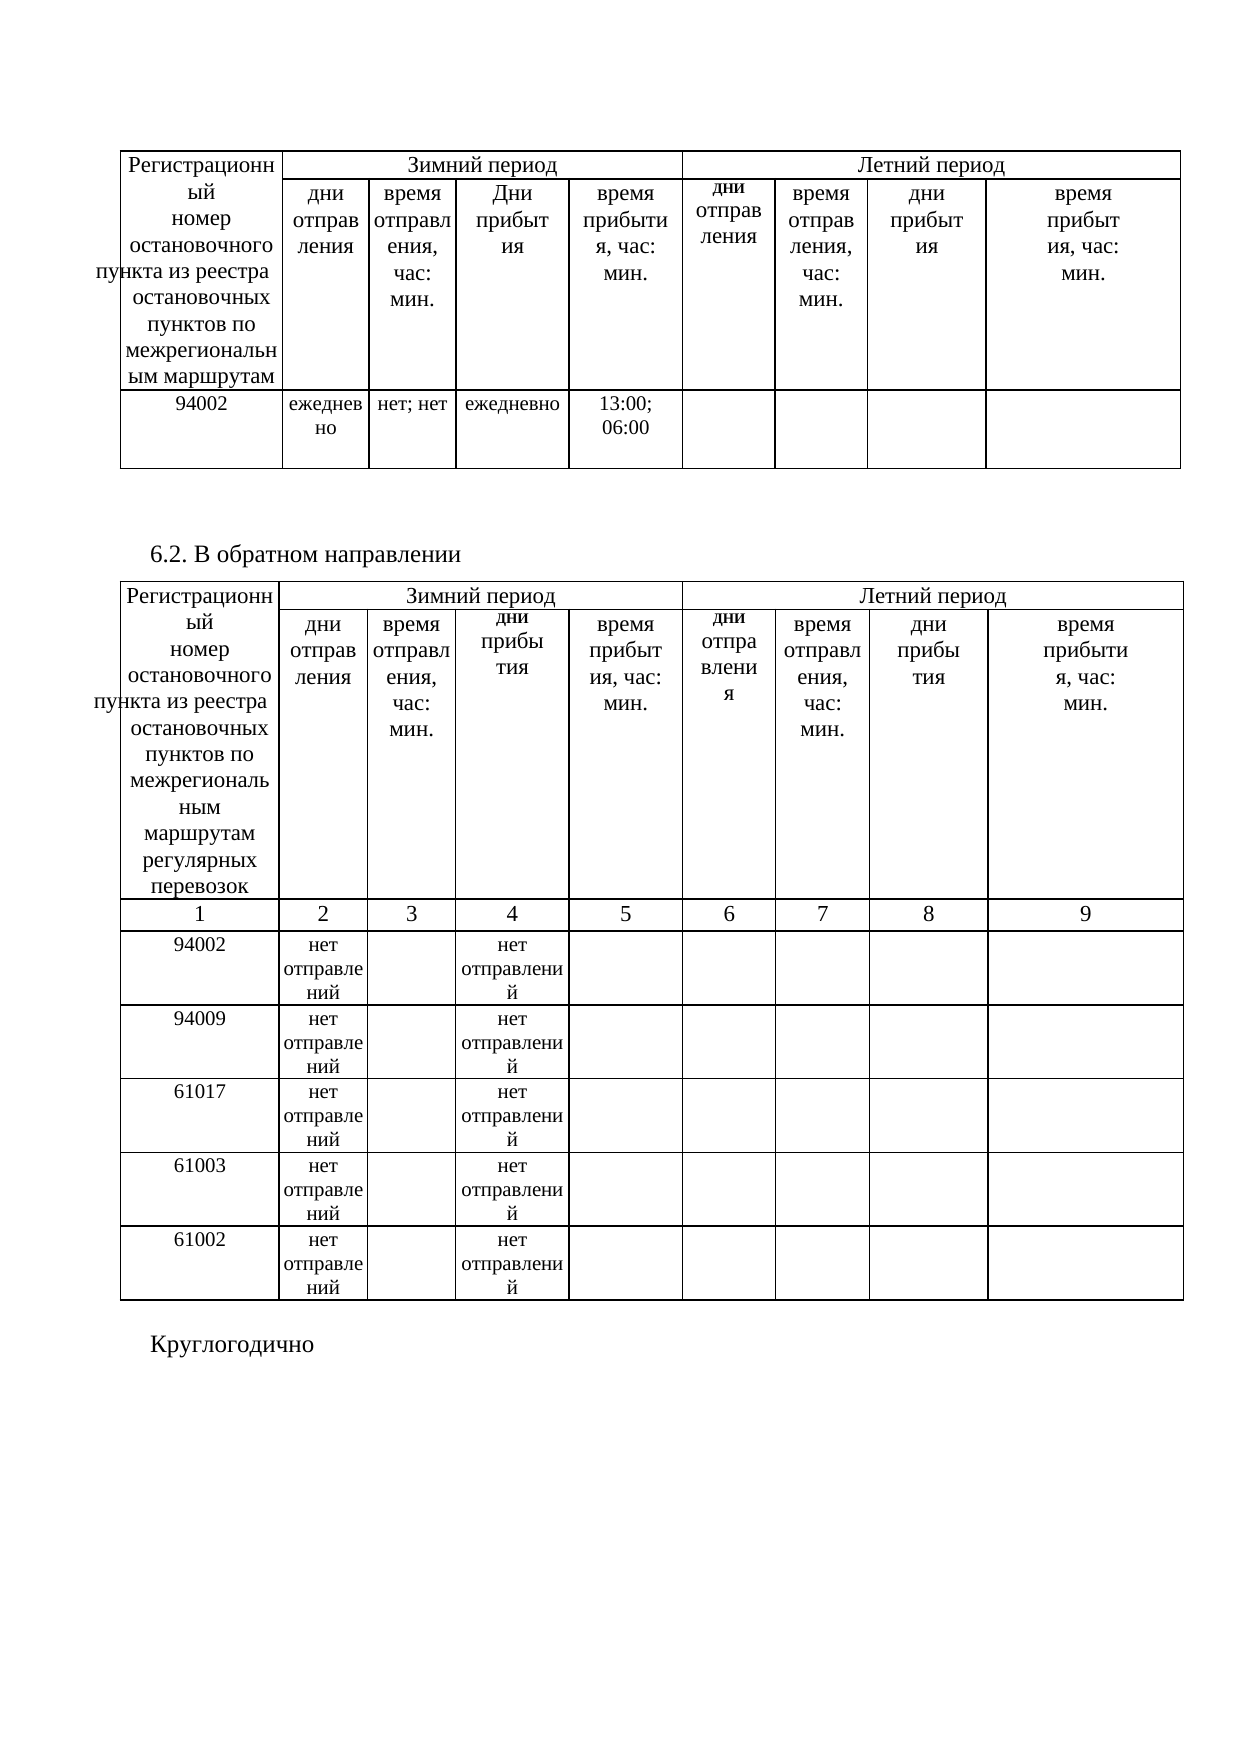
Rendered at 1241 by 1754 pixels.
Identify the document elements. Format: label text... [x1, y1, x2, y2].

table_cell [570, 1079, 682, 1151]
table_cell время отправл ения, час: мин. [370, 180, 455, 389]
table_cell [870, 1153, 987, 1225]
table_cell [570, 932, 682, 1004]
table_cell 61017 [121, 1079, 278, 1151]
table_cell [870, 932, 987, 1004]
table_cell [368, 1079, 455, 1151]
table_cell [870, 1006, 987, 1078]
table_cell 7 [776, 900, 869, 930]
table_cell нет; нет [370, 391, 455, 468]
table_cell время прибыт ия, час: мин. [987, 180, 1180, 389]
table_cell ежедневно [283, 391, 368, 468]
table_cell [368, 932, 455, 1004]
table_cell ежедневно [457, 391, 568, 468]
table_header Летний период [683, 582, 1183, 608]
table_cell время прибыт ия, час: мин. [570, 610, 682, 898]
table_cell ДНИ отправ ления [683, 180, 774, 389]
table_cell 2 [280, 900, 367, 930]
table_cell 94002 [121, 391, 282, 468]
table_cell 94009 [121, 1006, 278, 1078]
table_cell дни прибыт ия [868, 180, 985, 389]
table_cell 9 [989, 900, 1183, 930]
table_cell [776, 932, 869, 1004]
table_cell [776, 391, 867, 468]
table_cell время отправ ления, час: мин. [776, 180, 867, 389]
table_cell нет отправлений [456, 1079, 568, 1151]
table_cell Дни прибыт ия [457, 180, 568, 389]
table_cell дни прибы тия [870, 610, 987, 898]
table_cell время отправл ения, час: мин. [368, 610, 455, 898]
table_cell [683, 1153, 775, 1225]
table_cell время прибыти я, час: мин. [989, 610, 1183, 898]
table_cell [989, 932, 1183, 1004]
text Круглогодично [150, 1329, 1090, 1358]
table_cell [776, 1006, 869, 1078]
table_cell [776, 1153, 869, 1225]
text 6.2. В обратном направлении [150, 539, 1090, 568]
table_cell [776, 1227, 869, 1299]
table_cell нет отправлений [280, 932, 367, 1004]
table_cell ДНИ отпра влени я [683, 610, 775, 898]
table_cell дни отправ ления [280, 610, 367, 898]
table_cell нет отправлений [280, 1227, 367, 1299]
table_cell 8 [870, 900, 987, 930]
table_cell дни отправ ления [283, 180, 368, 389]
table_cell [570, 1006, 682, 1078]
table_cell 1 [121, 900, 278, 930]
table_cell [368, 1006, 455, 1078]
table_cell время отправл ения, час: мин. [776, 610, 869, 898]
table_cell [368, 1227, 455, 1299]
table_cell 61002 [121, 1227, 278, 1299]
table_cell [570, 1227, 682, 1299]
table_cell нет отправлений [280, 1153, 367, 1225]
table_cell [989, 1079, 1183, 1151]
table_cell 3 [368, 900, 455, 930]
table_cell [570, 1153, 682, 1225]
table_header Регистрационный номер остановочного пункта из реестра остановочных пунктов по межрегиональным маршрутам регулярных перевозок [121, 152, 282, 389]
table_cell [683, 1079, 775, 1151]
table_cell нет отправлений [456, 1006, 568, 1078]
table_cell нет отправлений [456, 1227, 568, 1299]
table_cell [987, 391, 1180, 468]
table_cell время прибыти я, час: мин. [570, 180, 682, 389]
table_cell [989, 1153, 1183, 1225]
table_header Летний период [683, 152, 1180, 178]
table_cell [776, 1079, 869, 1151]
table_cell 4 [456, 900, 568, 930]
table_header Зимний период [283, 152, 682, 178]
table_cell нет отправлений [456, 1153, 568, 1225]
table_cell [368, 1153, 455, 1225]
table_cell [989, 1227, 1183, 1299]
table_cell 6 [683, 900, 775, 930]
table_cell ДНИ прибы тия [456, 610, 568, 898]
table_cell 61003 [121, 1153, 278, 1225]
table_cell [868, 391, 985, 468]
table_cell [683, 1006, 775, 1078]
table_cell 13:00; 06:00 [570, 391, 682, 468]
table_cell [683, 1227, 775, 1299]
table_cell [870, 1079, 987, 1151]
table_cell 5 [570, 900, 682, 930]
table_cell 94002 [121, 932, 278, 1004]
table_header Регистрационный номер остановочного пункта из реестра остановочных пунктов по межрегиональным маршрутам регулярных перевозок [121, 582, 278, 898]
table_cell нет отправлений [280, 1006, 367, 1078]
table_cell нет отправлений [456, 932, 568, 1004]
table_cell [989, 1006, 1183, 1078]
table_cell нет отправлений [280, 1079, 367, 1151]
table_cell [683, 391, 774, 468]
table_cell [870, 1227, 987, 1299]
table_header Зимний период [280, 582, 682, 608]
table_cell [683, 932, 775, 1004]
